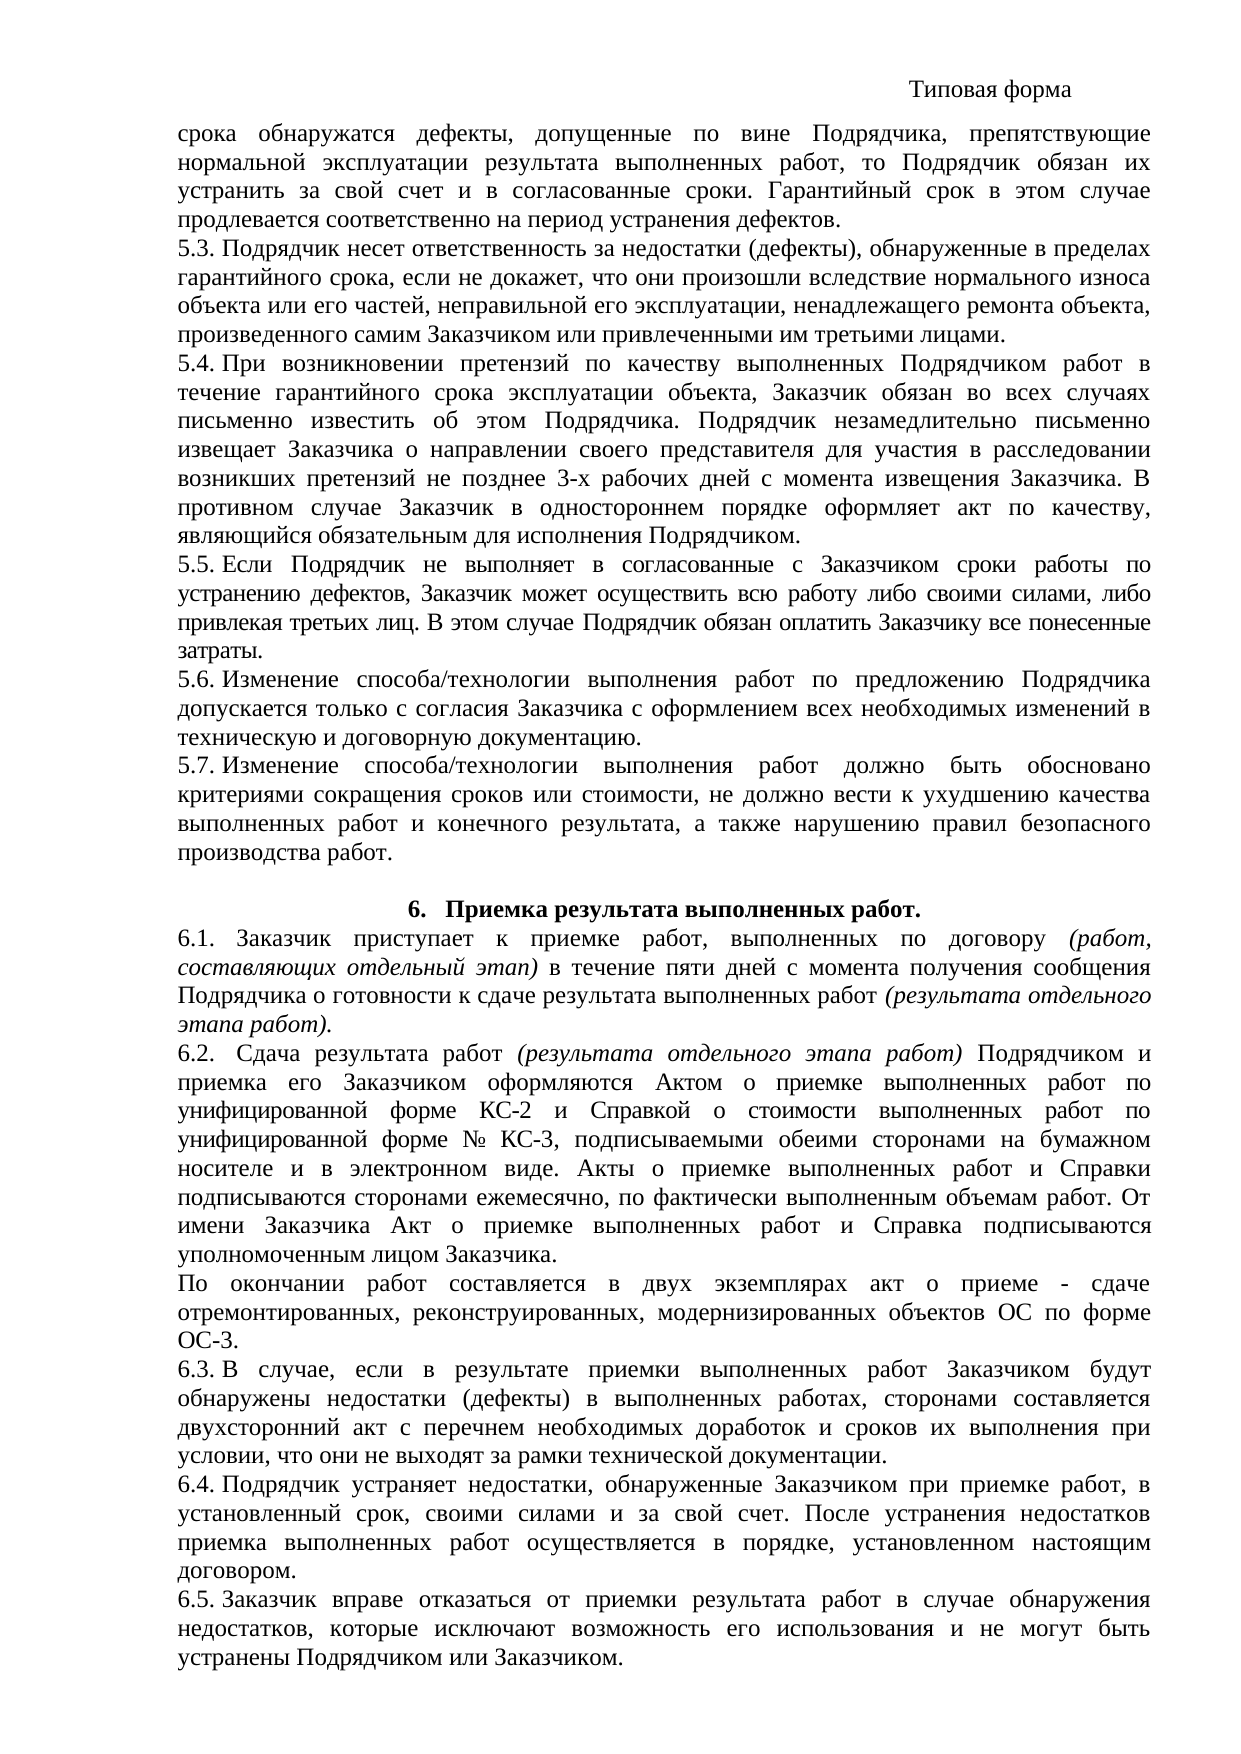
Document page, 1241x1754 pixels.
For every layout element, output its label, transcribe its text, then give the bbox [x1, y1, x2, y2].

list Подрядчик устраняет недостатки, обнаруженные Заказчиком при приемке работ, в установленный срок, своими силами и за свой счет. После устранения недостатков приемка выполненных работ осуществляется в порядке, установленном настоящим договором. [177, 1469, 1152, 1584]
list Приемка результата выполненных работ. [177, 894, 1152, 923]
list По окончании работ составляется в двух экземплярах акт о приеме - сдаче отремонтированных, реконструированных, модернизированных объектов ОС по форме ОС-3. [177, 1268, 1152, 1354]
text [177, 118, 1152, 233]
list Заказчик приступает к приемке работ, выполненных по договору (работ, составляющих отдельный этап) в течение пяти дней с момента получения сообщения Подрядчика о готовности к сдаче результата выполненных работ (результата отдельного этапа работ). [177, 923, 1152, 1038]
list Сдача результата работ (результата отдельного этапа работ) Подрядчиком и приемка его Заказчиком оформляются Актом о приемке выполненных работ по унифицированной форме КС-2 и Справкой о стоимости выполненных работ по унифицированной форме № КС-3, подписываемыми обеими сторонами на бумажном носителе и в электронном виде. Акты о приемке выполненных работ и Справки подписываются сторонами ежемесячно, по фактически выполненным объемам работ. От имени Заказчика Акт о приемке выполненных работ и Справка подписываются уполномоченным лицом Заказчика. [177, 1038, 1152, 1268]
list Изменение способа/технологии выполнения работ по предложению Подрядчика допускается только с согласия Заказчика с оформлением всех необходимых изменений в техническую и договорную документацию. [177, 664, 1152, 751]
list В случае, если в результате приемки выполненных работ Заказчиком будут обнаружены недостатки (дефекты) в выполненных работах, сторонами составляется двухсторонний акт с перечнем необходимых доработок и сроков их выполнения при условии, что они не выходят за рамки технической документации. [177, 1354, 1152, 1469]
list Подрядчик несет ответственность за недостатки (дефекты), обнаруженные в пределах гарантийного срока, если не докажет, что они произошли вследствие нормального износа объекта или его частей, неправильной его эксплуатации, ненадлежащего ремонта объекта, произведенного самим Заказчиком или привлеченными им третьими лицами. [177, 233, 1152, 348]
list Изменение способа/технологии выполнения работ должно быть обосновано критериями сокращения сроков или стоимости, не должно вести к ухудшению качества выполненных работ и конечного результата, а также нарушению правил безопасного производства работ. [177, 751, 1152, 866]
list Заказчик вправе отказаться от приемки результата работ в случае обнаружения недостатков, которые исключают возможность его использования и не могут быть устранены Подрядчиком или Заказчиком. [177, 1584, 1152, 1671]
list При возникновении претензий по качеству выполненных Подрядчиком работ в течение гарантийного срока эксплуатации объекта, Заказчик обязан во всех случаях письменно известить об этом Подрядчика. Подрядчик незамедлительно письменно извещает Заказчика о направлении своего представителя для участия в расследовании возникших претензий не позднее 3-х рабочих дней с момента извещения Заказчика. В противном случае Заказчик в одностороннем порядке оформляет акт по качеству, являющийся обязательным для исполнения Подрядчиком. [177, 348, 1152, 549]
list Если Подрядчик не выполняет в согласованные с Заказчиком сроки работы по устранению дефектов, Заказчик может осуществить всю работу либо своими силами, либо привлекая третьих лиц. В этом случае Подрядчик обязан оплатить Заказчику все понесенные затраты. [177, 549, 1152, 664]
